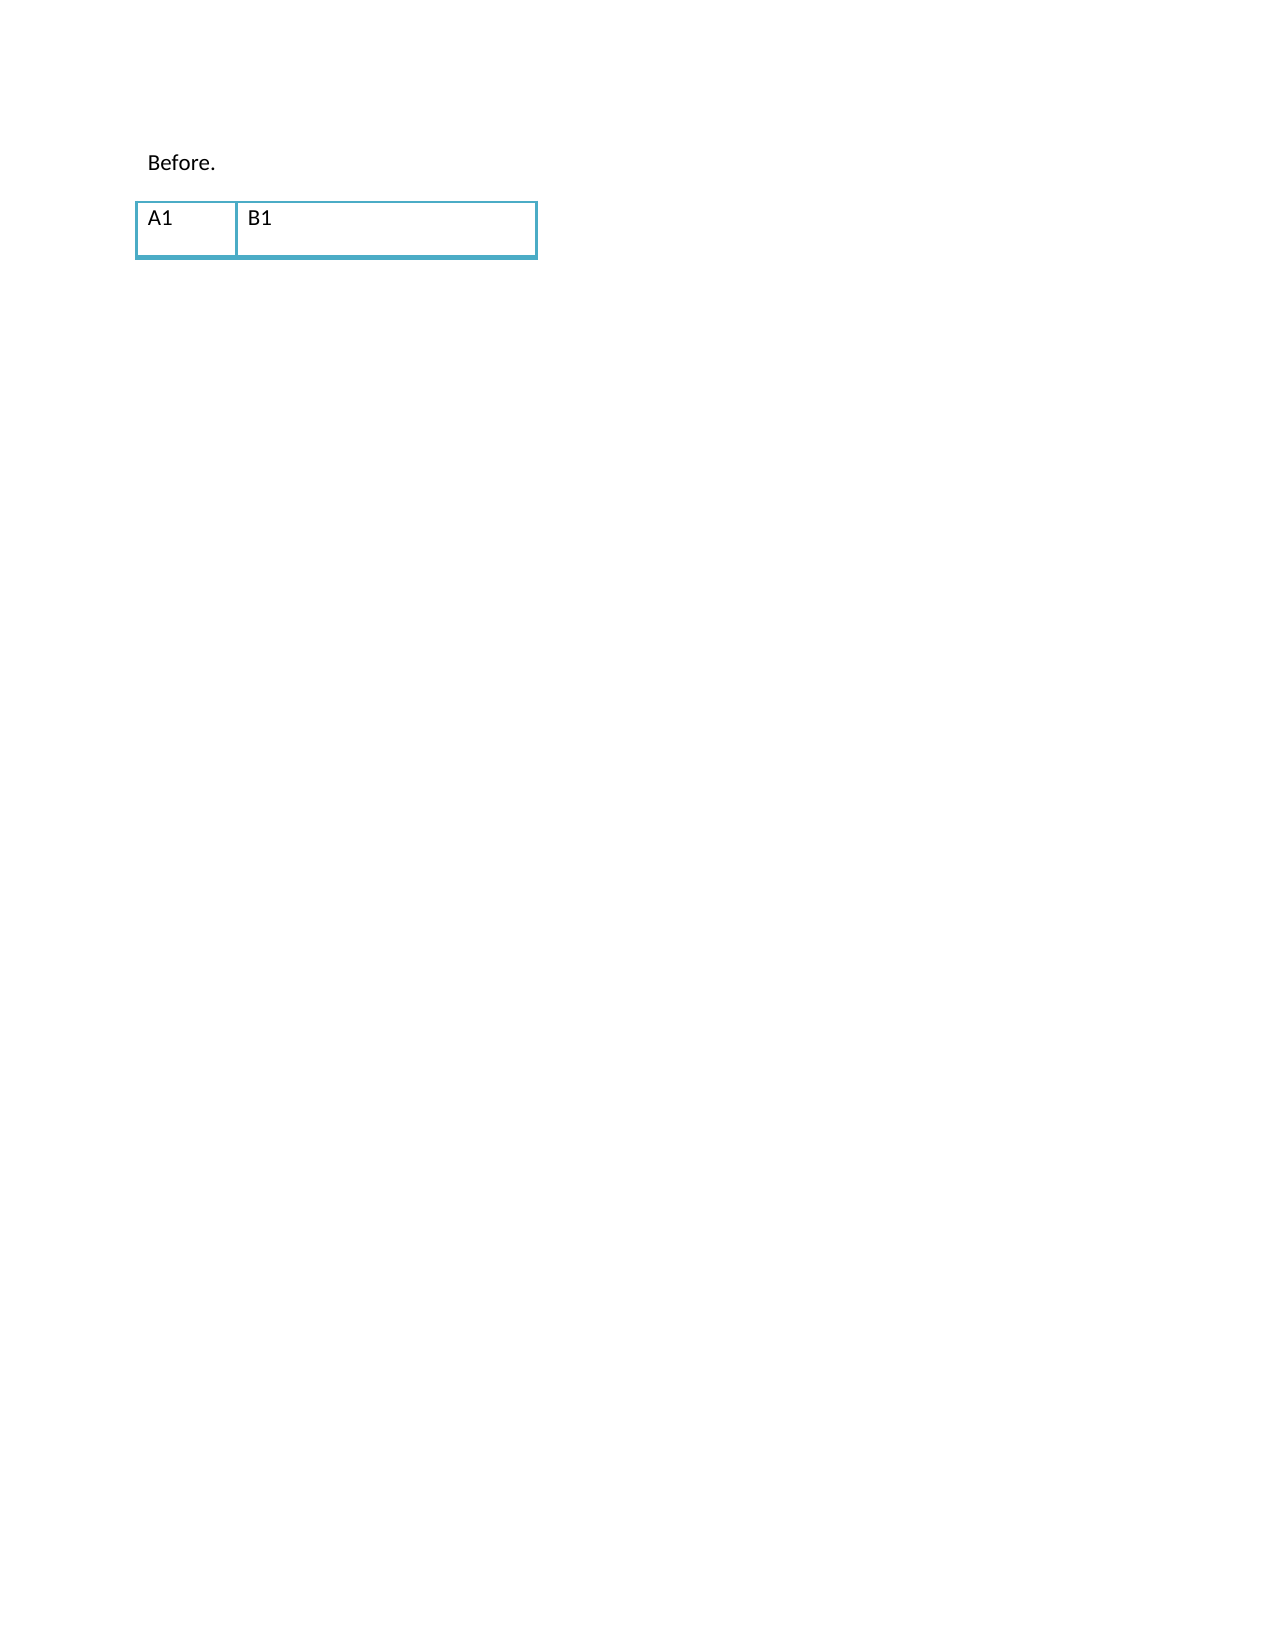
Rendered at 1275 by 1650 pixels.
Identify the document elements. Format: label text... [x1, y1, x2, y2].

table_header B1 [238, 203, 535, 255]
text Before. [148, 148, 1127, 176]
table_header A1 [138, 203, 235, 255]
